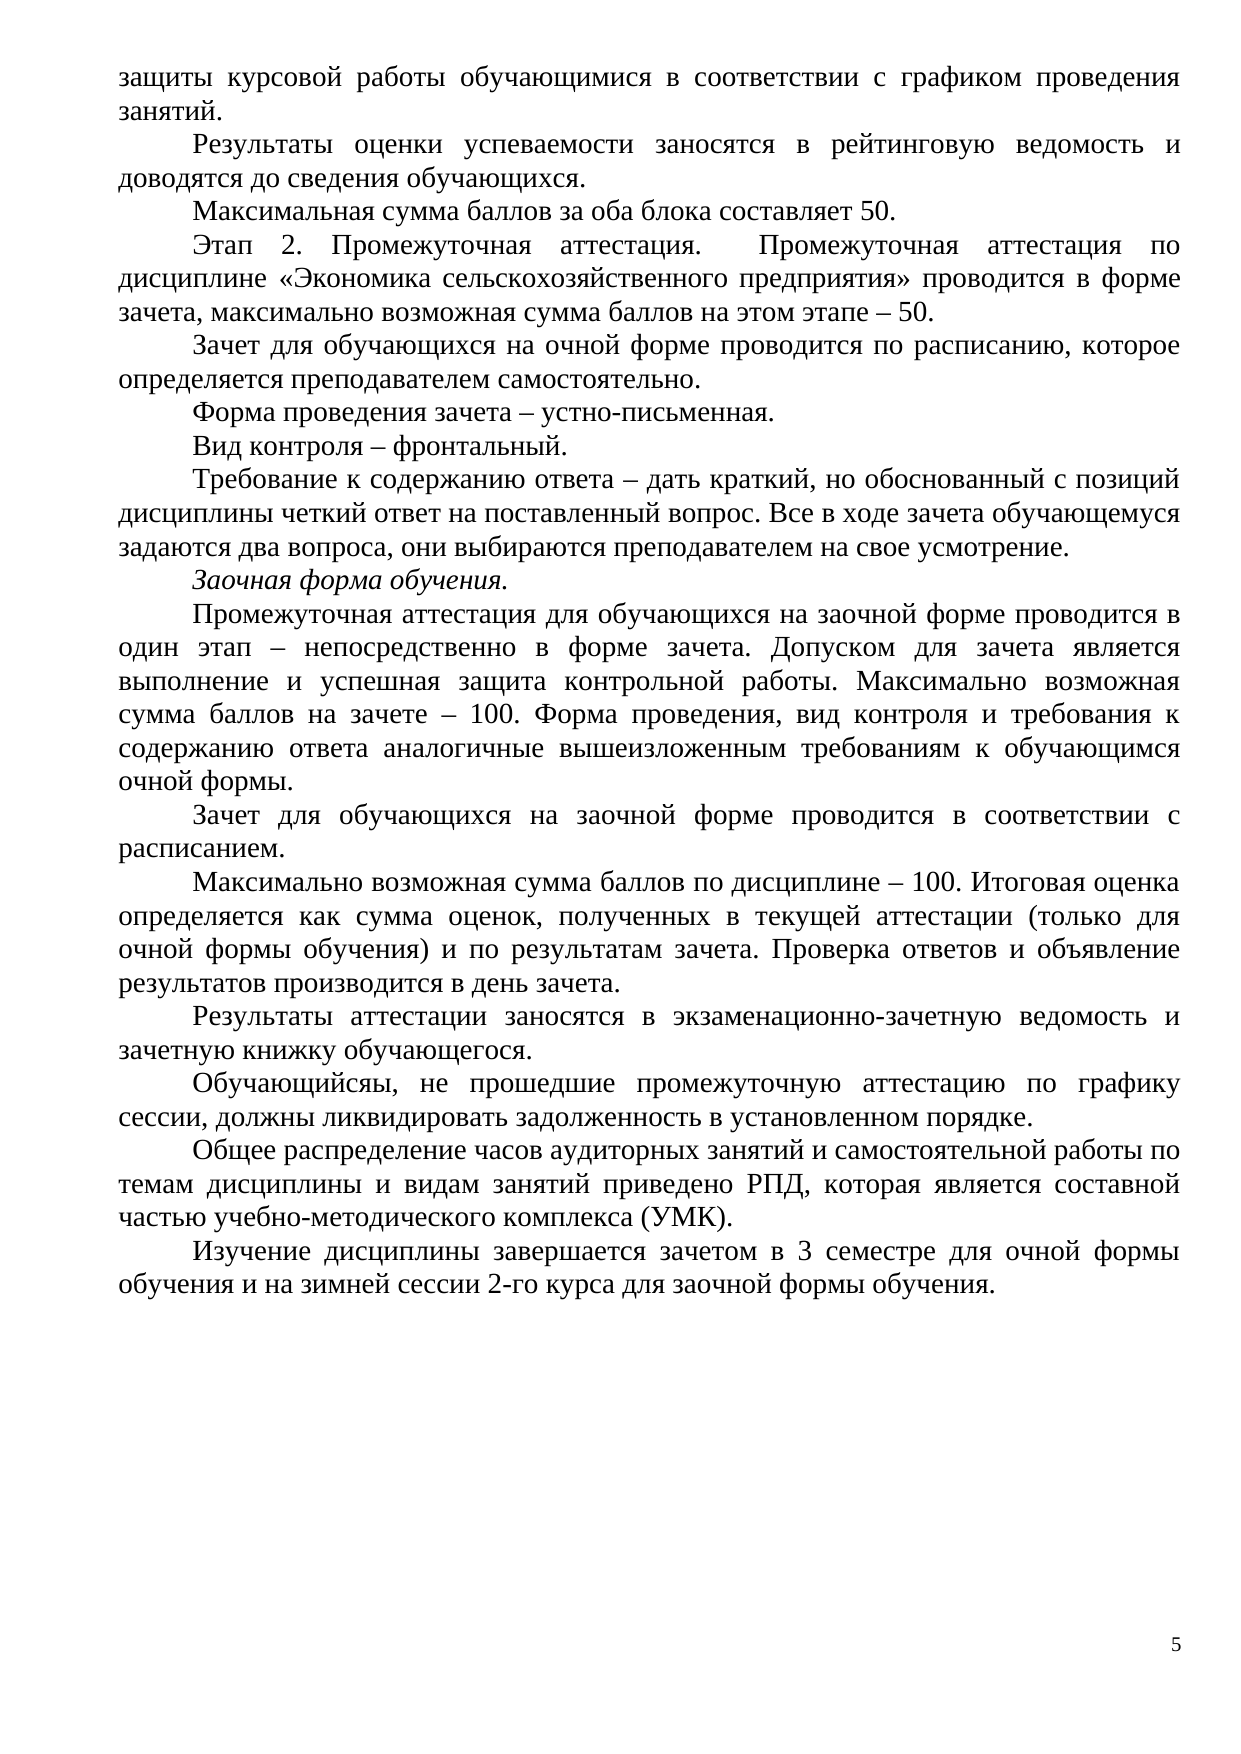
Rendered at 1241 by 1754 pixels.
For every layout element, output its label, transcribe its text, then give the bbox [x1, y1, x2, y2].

text Вид контроля – фронтальный. [118, 428, 1181, 462]
text Промежуточная аттестация для обучающихся на заочной форме проводится в один этап – непосредственно в форме зачета. Допуском для зачета является выполнение и успешная защита контрольной работы. Максимально возможная сумма баллов на зачете – 100. Форма проведения, вид контроля и требования к содержанию ответа аналогичные вышеизложенным требованиям к обучающимся очной формы. [118, 596, 1181, 797]
text Обучающийсяы, не прошедшие промежуточную аттестацию по графику сессии, должны ликвидировать задолженность в установленном порядке. [118, 1065, 1181, 1132]
text Зачет для обучающихся на очной форме проводится по расписанию, которое определяется преподавателем самостоятельно. [118, 327, 1181, 394]
text Максимальная сумма баллов за оба блока составляет 50. [118, 193, 1181, 227]
text Зачет для обучающихся на заочной форме проводится в соответствии с расписанием. [118, 797, 1181, 864]
text Результаты оценки успеваемости заносятся в рейтинговую ведомость и доводятся до сведения обучающихся. [118, 126, 1181, 193]
text Заочная форма обучения. [118, 562, 1181, 596]
text Общее распределение часов аудиторных занятий и самостоятельной работы по темам дисциплины и видам занятий приведено РПД, которая является составной частью учебно-методического комплекса (УМК). [118, 1132, 1181, 1233]
text Требование к содержанию ответа – дать краткий, но обоснованный с позиций дисциплины четкий ответ на поставленный вопрос. Все в ходе зачета обучающемуся задаются два вопроса, они выбираются преподавателем на свое усмотрение. [118, 462, 1181, 562]
text Максимально возможная сумма баллов по дисциплине – 100. Итоговая оценка определяется как сумма оценок, полученных в текущей аттестации (только для очной формы обучения) и по результатам зачета. Проверка ответов и объявление результатов производится в день зачета. [118, 864, 1181, 998]
text Результаты аттестации заносятся в экзаменационно-зачетную ведомость и зачетную книжку обучающегося. [118, 998, 1181, 1065]
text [118, 59, 1181, 126]
text Форма проведения зачета – устно-письменная. [118, 394, 1181, 428]
text Этап 2. Промежуточная аттестация. Промежуточная аттестация по дисциплине «Экономика сельскохозяйственного предприятия» проводится в форме зачета, максимально возможная сумма баллов на этом этапе – 50. [118, 227, 1181, 327]
text Изучение дисциплины завершается зачетом в 3 семестре для очной формы обучения и на зимней сессии 2-го курса для заочной формы обучения. [118, 1233, 1181, 1300]
